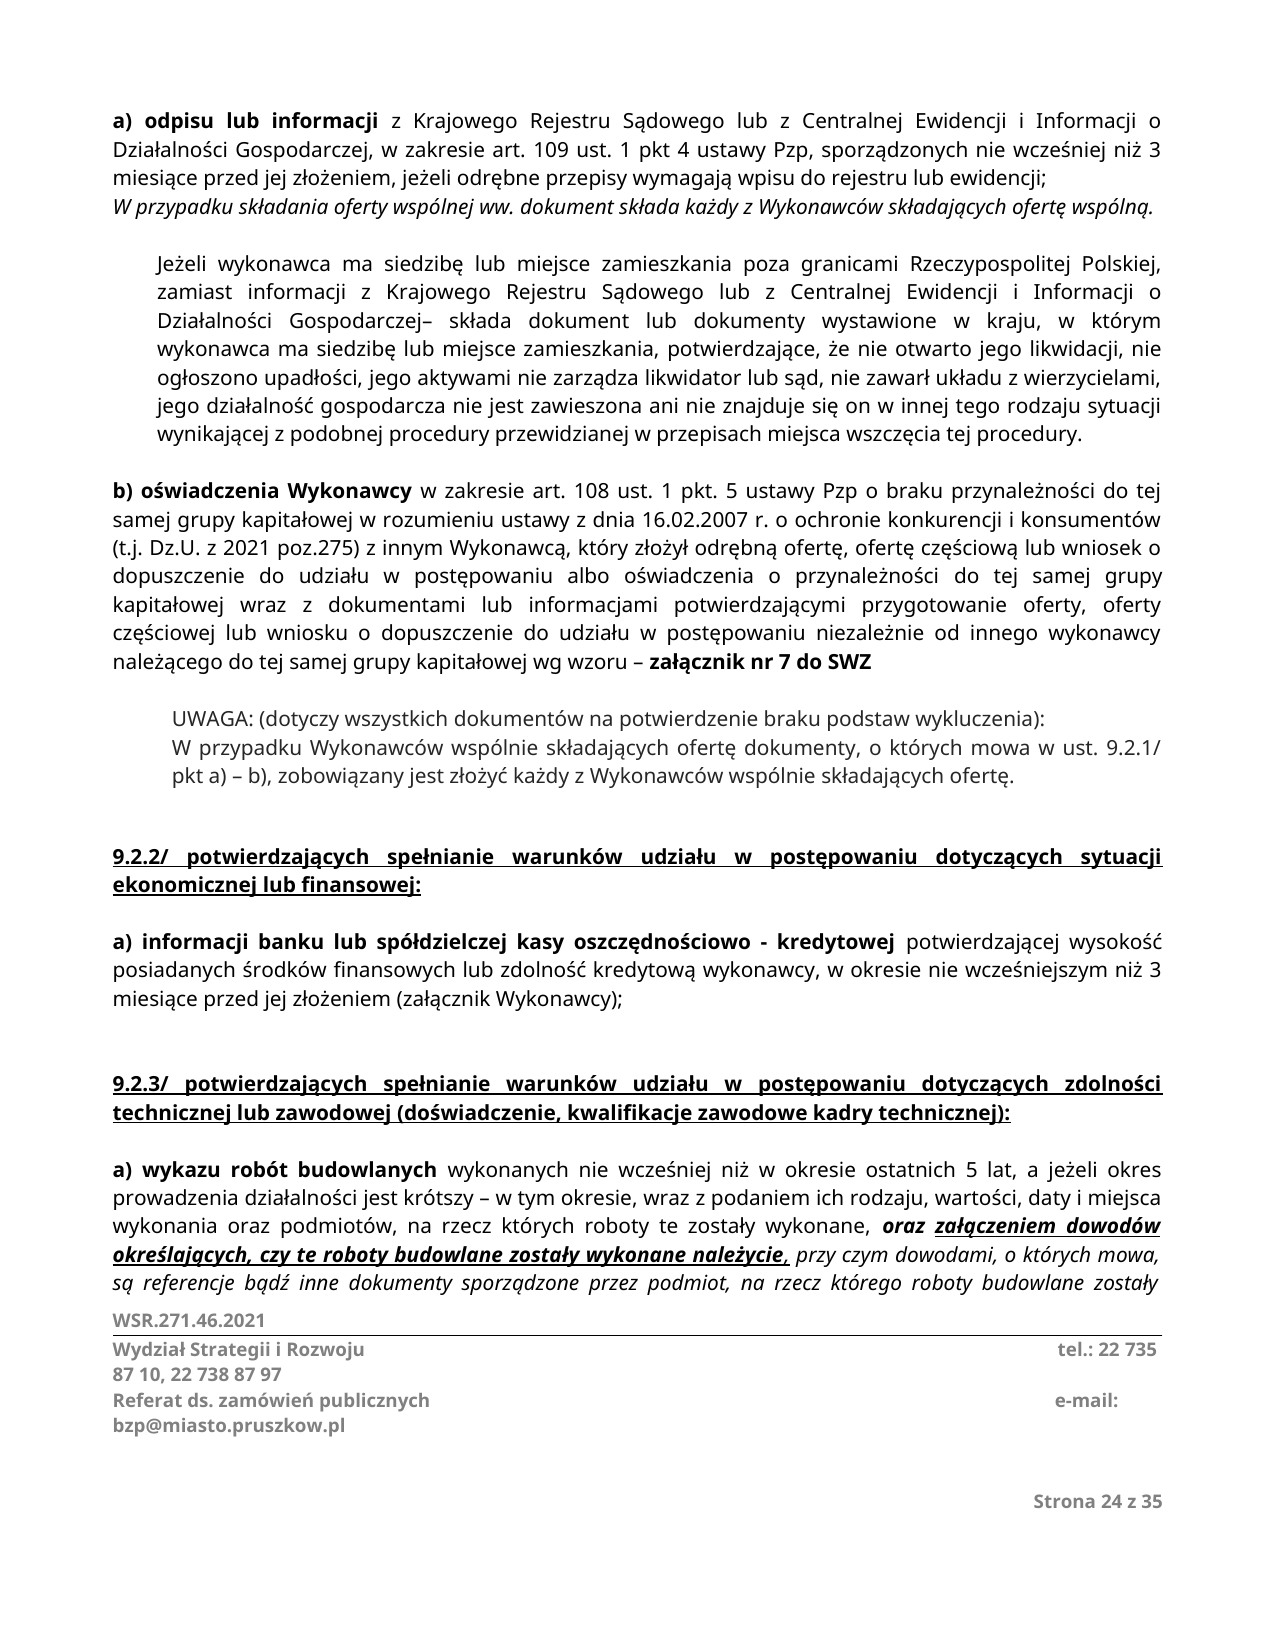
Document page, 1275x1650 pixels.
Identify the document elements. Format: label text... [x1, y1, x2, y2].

text W przypadku składania oferty wspólnej ww. dokument składa każdy z Wykonawców składających ofertę wspólną. [112, 192, 1162, 220]
text W przypadku Wykonawców wspólnie składających ofertę dokumenty, o których mowa w ust. 9.2.1/ pkt a) – b), zobowiązany jest złożyć każdy z Wykonawców wspólnie składających ofertę. [172, 733, 1162, 789]
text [112, 1155, 1162, 1297]
text Jeżeli wykonawca ma siedzibę lub miejsce zamieszkania poza granicami Rzeczypospolitej Polskiej, zamiast informacji z Krajowego Rejestru Sądowego lub z Centralnej Ewidencji i Informacji o Działalności Gospodarczej– składa dokument lub dokumenty wystawione w kraju, w którym wykonawca ma siedzibę lub miejsce zamieszkania, potwierdzające, że nie otwarto jego likwidacji, nie ogłoszono upadłości, jego aktywami nie zarządza likwidator lub sąd, nie zawarł układu z wierzycielami, jego działalność gospodarcza nie jest zawieszona ani nie znajduje się on w innej tego rodzaju sytuacji wynikającej z podobnej procedury przewidzianej w przepisach miejsca wszczęcia tej procedury. [157, 249, 1162, 448]
text b) oświadczenia Wykonawcy w zakresie art. 108 ust. 1 pkt. 5 ustawy Pzp o braku przynależności do tej samej grupy kapitałowej w rozumieniu ustawy z dnia 16.02.2007 r. o ochronie konkurencji i konsumentów (t.j. Dz.U. z 2021 poz.275) z innym Wykonawcą, który złożył odrębną ofertę, ofertę częściową lub wniosek o dopuszczenie do udziału w postępowaniu albo oświadczenia o przynależności do tej samej grupy kapitałowej wraz z dokumentami lub informacjami potwierdzającymi przygotowanie oferty, oferty częściowej lub wniosku o dopuszczenie do udziału w postępowaniu niezależnie od innego wykonawcy należącego do tej samej grupy kapitałowej wg wzoru – załącznik nr 7 do SWZ [112, 476, 1162, 675]
text 9.2.3/ potwierdzających spełnianie warunków udziału w postępowaniu dotyczących zdolności technicznej lub zawodowej (doświadczenie, kwalifikacje zawodowe kadry technicznej): [112, 1069, 1162, 1093]
text 9.2.2/ potwierdzających spełnianie warunków udziału w postępowaniu dotyczących sytuacji ekonomicznej lub finansowej: [112, 842, 1162, 866]
text 9.2.2/ potwierdzających spełnianie warunków udziału w postępowaniu dotyczących sytuacji ekonomicznej lub finansowej: [112, 867, 1162, 899]
text a) informacji banku lub spółdzielczej kasy oszczędnościowo - kredytowej potwierdzającej wysokość posiadanych środków finansowych lub zdolność kredytową wykonawcy, w okresie nie wcześniejszym niż 3 miesiące przed jej złożeniem (załącznik Wykonawcy); [112, 927, 1162, 1012]
text 9.2.3/ potwierdzających spełnianie warunków udziału w postępowaniu dotyczących zdolności technicznej lub zawodowej (doświadczenie, kwalifikacje zawodowe kadry technicznej): [112, 1094, 1162, 1126]
text UWAGA: (dotyczy wszystkich dokumentów na potwierdzenie braku podstaw wykluczenia): [172, 704, 1162, 733]
text a) odpisu lub informacji z Krajowego Rejestru Sądowego lub z Centralnej Ewidencji i Informacji o Działalności Gospodarczej, w zakresie art. 109 ust. 1 pkt 4 ustawy Pzp, sporządzonych nie wcześniej niż 3 miesiące przed jej złożeniem, jeżeli odrębne przepisy wymagają wpisu do rejestru lub ewidencji; [112, 107, 1162, 192]
